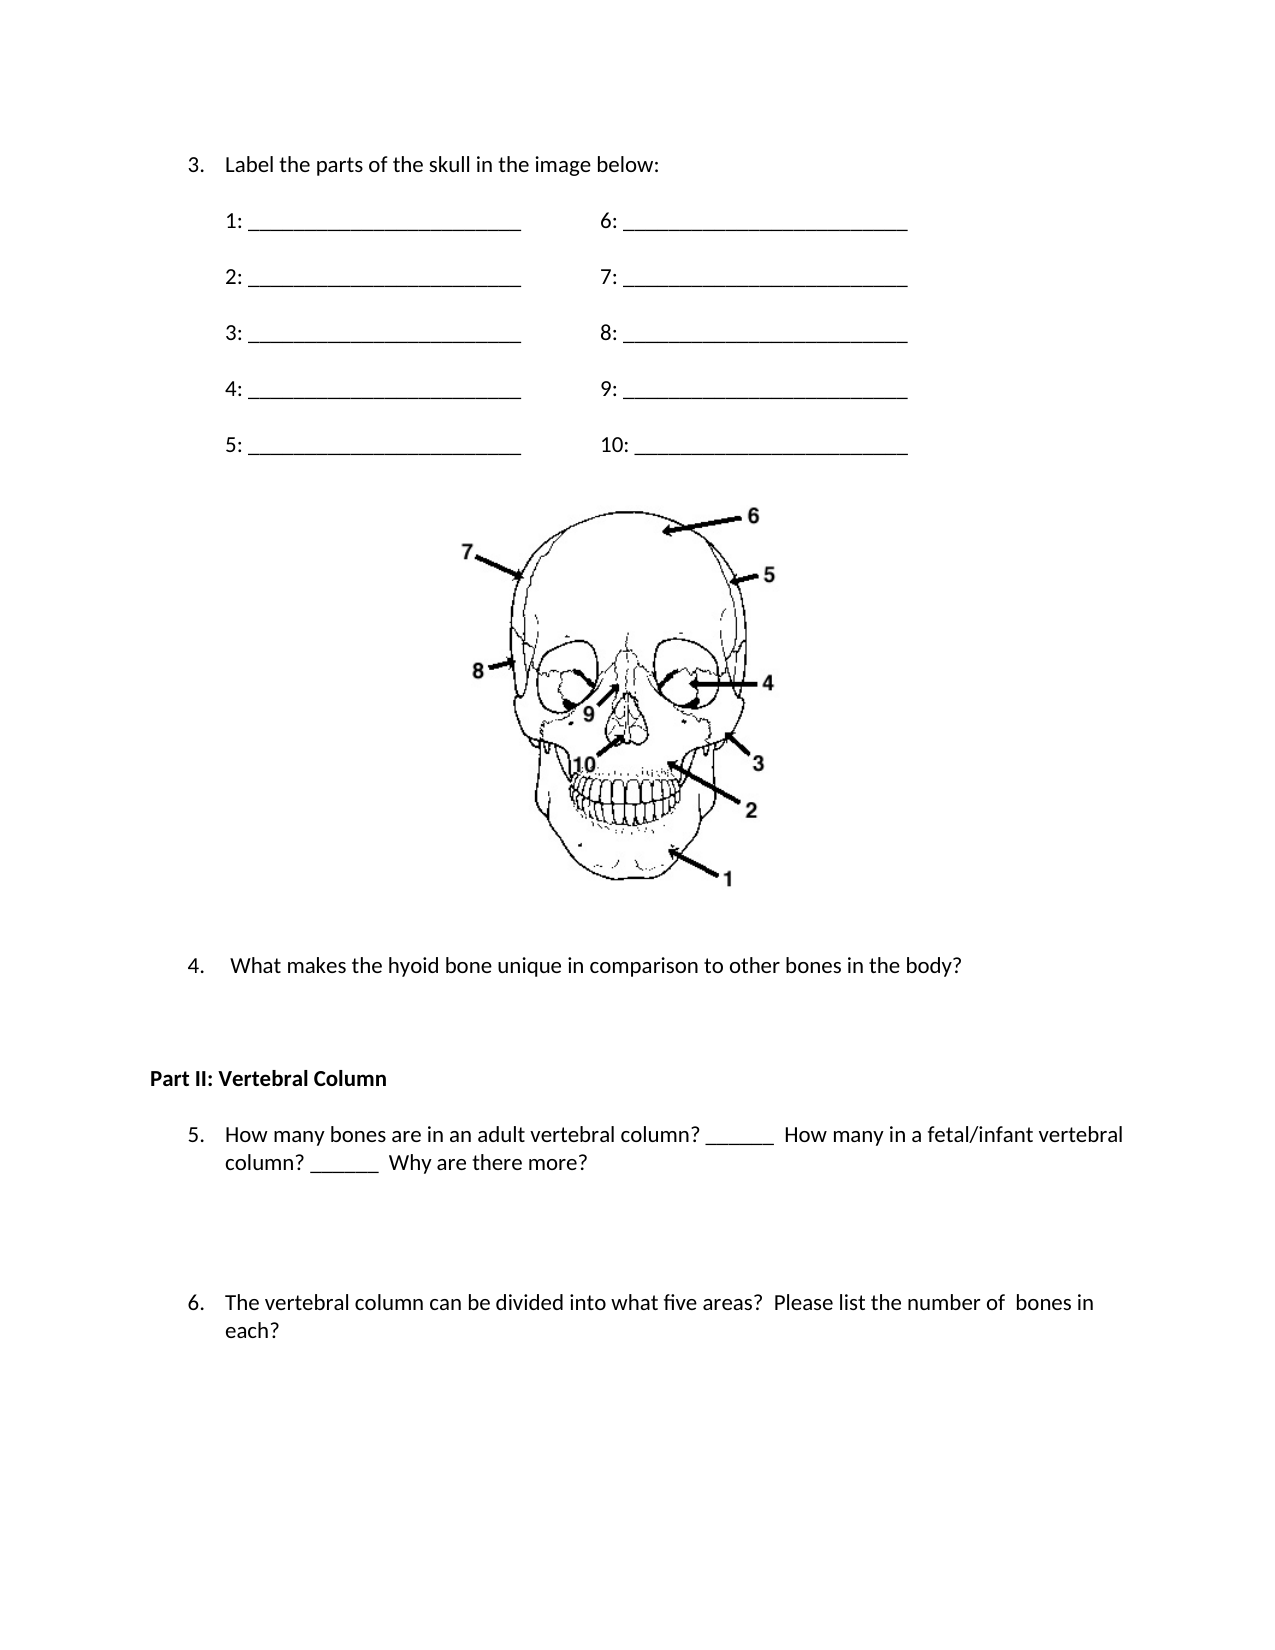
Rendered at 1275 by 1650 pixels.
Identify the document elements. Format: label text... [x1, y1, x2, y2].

list 5: ________________________ 10: ________________________ [225, 430, 1125, 458]
text Part II: Vertebral Column [150, 1064, 1125, 1092]
list The vertebral column can be divided into what five areas? Please list the number of bones in each? [187, 1288, 1125, 1344]
list 2: ________________________ 7: _________________________ [225, 262, 1125, 290]
list 3: ________________________ 8: _________________________ [225, 318, 1125, 346]
list What makes the hyoid bone unique in comparison to other bones in the body? [187, 952, 1125, 980]
list 1: ________________________ 6: _________________________ [225, 206, 1125, 234]
list Label the parts of the skull in the image below: [187, 150, 1125, 178]
list 4: ________________________ 9: _________________________ [225, 374, 1125, 402]
list How many bones are in an adult vertebral column? ______ How many in a fetal/infant vertebral column? ______ Why are there more? [187, 1120, 1125, 1176]
picture [452, 486, 790, 896]
